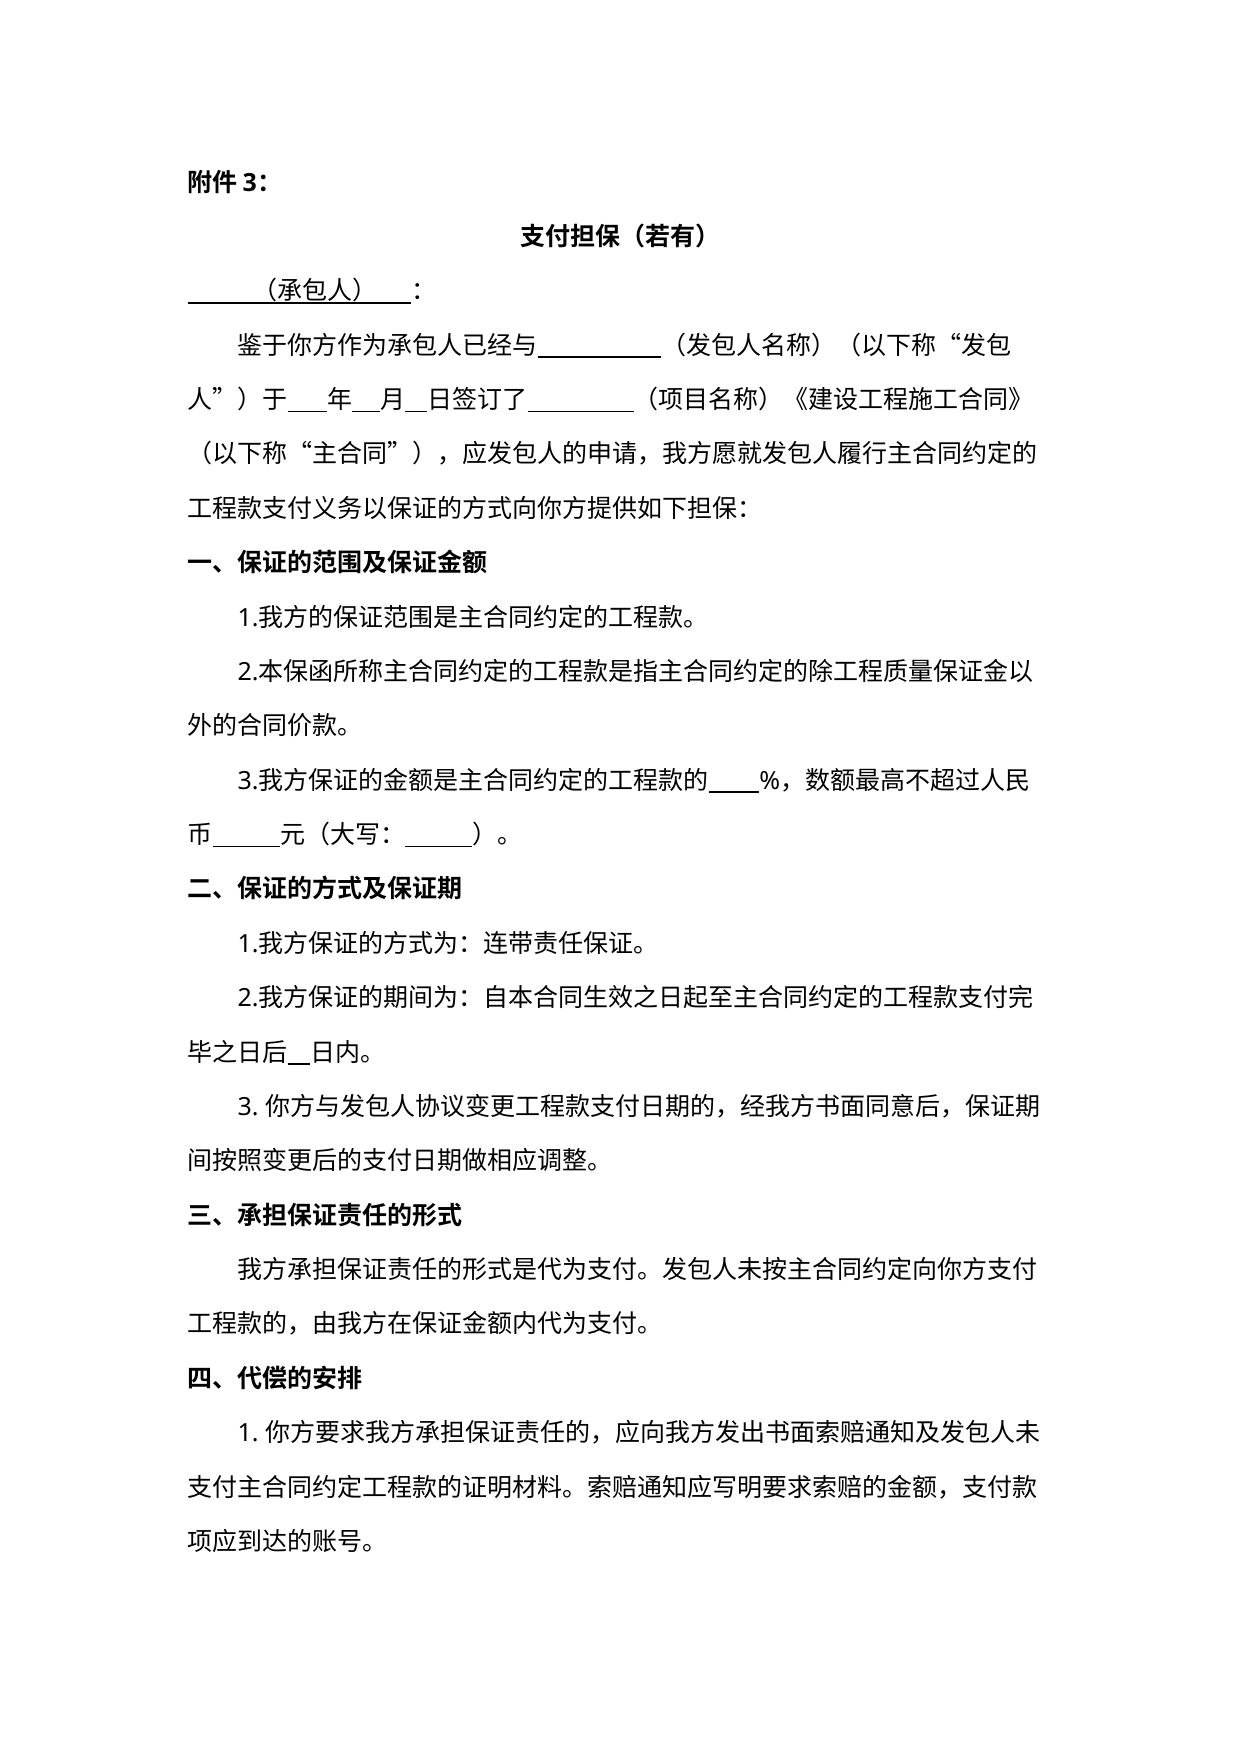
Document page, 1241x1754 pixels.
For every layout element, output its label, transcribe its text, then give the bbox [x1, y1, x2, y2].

text 2.我方保证的期间为：自本合同生效之日起至主合同约定的工程款支付完毕之日后 日内。 [187, 978, 1053, 1068]
text 2.本保函所称主合同约定的工程款是指主合同约定的除工程质量保证金以外的合同价款。 [187, 651, 1053, 742]
text 3.我方保证的金额是主合同约定的工程款的 %，数额最高不超过人民币 元（大写： ）。 [187, 760, 1053, 851]
text 四、代偿的安排 [187, 1358, 1053, 1394]
text 1.我方保证的方式为：连带责任保证。 [187, 923, 1053, 959]
text （承包人） ： [187, 271, 1053, 307]
text 二、保证的方式及保证期 [187, 869, 1053, 905]
text 1.我方的保证范围是主合同约定的工程款。 [187, 597, 1053, 633]
text 附件3： [187, 162, 1053, 198]
text 三、承担保证责任的形式 [187, 1195, 1053, 1231]
text 鉴于你方作为承包人已经与 （发包人名称）（以下称“发包人”）于 年 月 日签订了 （项目名称）《建设工程施工合同》（以下称“主合同”），应发包人的申请，我方愿就发包人履行主合同约定的工程款支付义务以保证的方式向你方提供如下担保： [187, 325, 1053, 524]
text 支付担保（若有） [187, 216, 1053, 253]
text 1. 你方要求我方承担保证责任的，应向我方发出书面索赔通知及发包人未支付主合同约定工程款的证明材料。索赔通知应写明要求索赔的金额，支付款项应到达的账号。 [187, 1413, 1053, 1558]
text 3. 你方与发包人协议变更工程款支付日期的，经我方书面同意后，保证期间按照变更后的支付日期做相应调整。 [187, 1086, 1053, 1177]
text 我方承担保证责任的形式是代为支付。发包人未按主合同约定向你方支付工程款的，由我方在保证金额内代为支付。 [187, 1249, 1053, 1340]
text 一、保证的范围及保证金额 [187, 543, 1053, 579]
